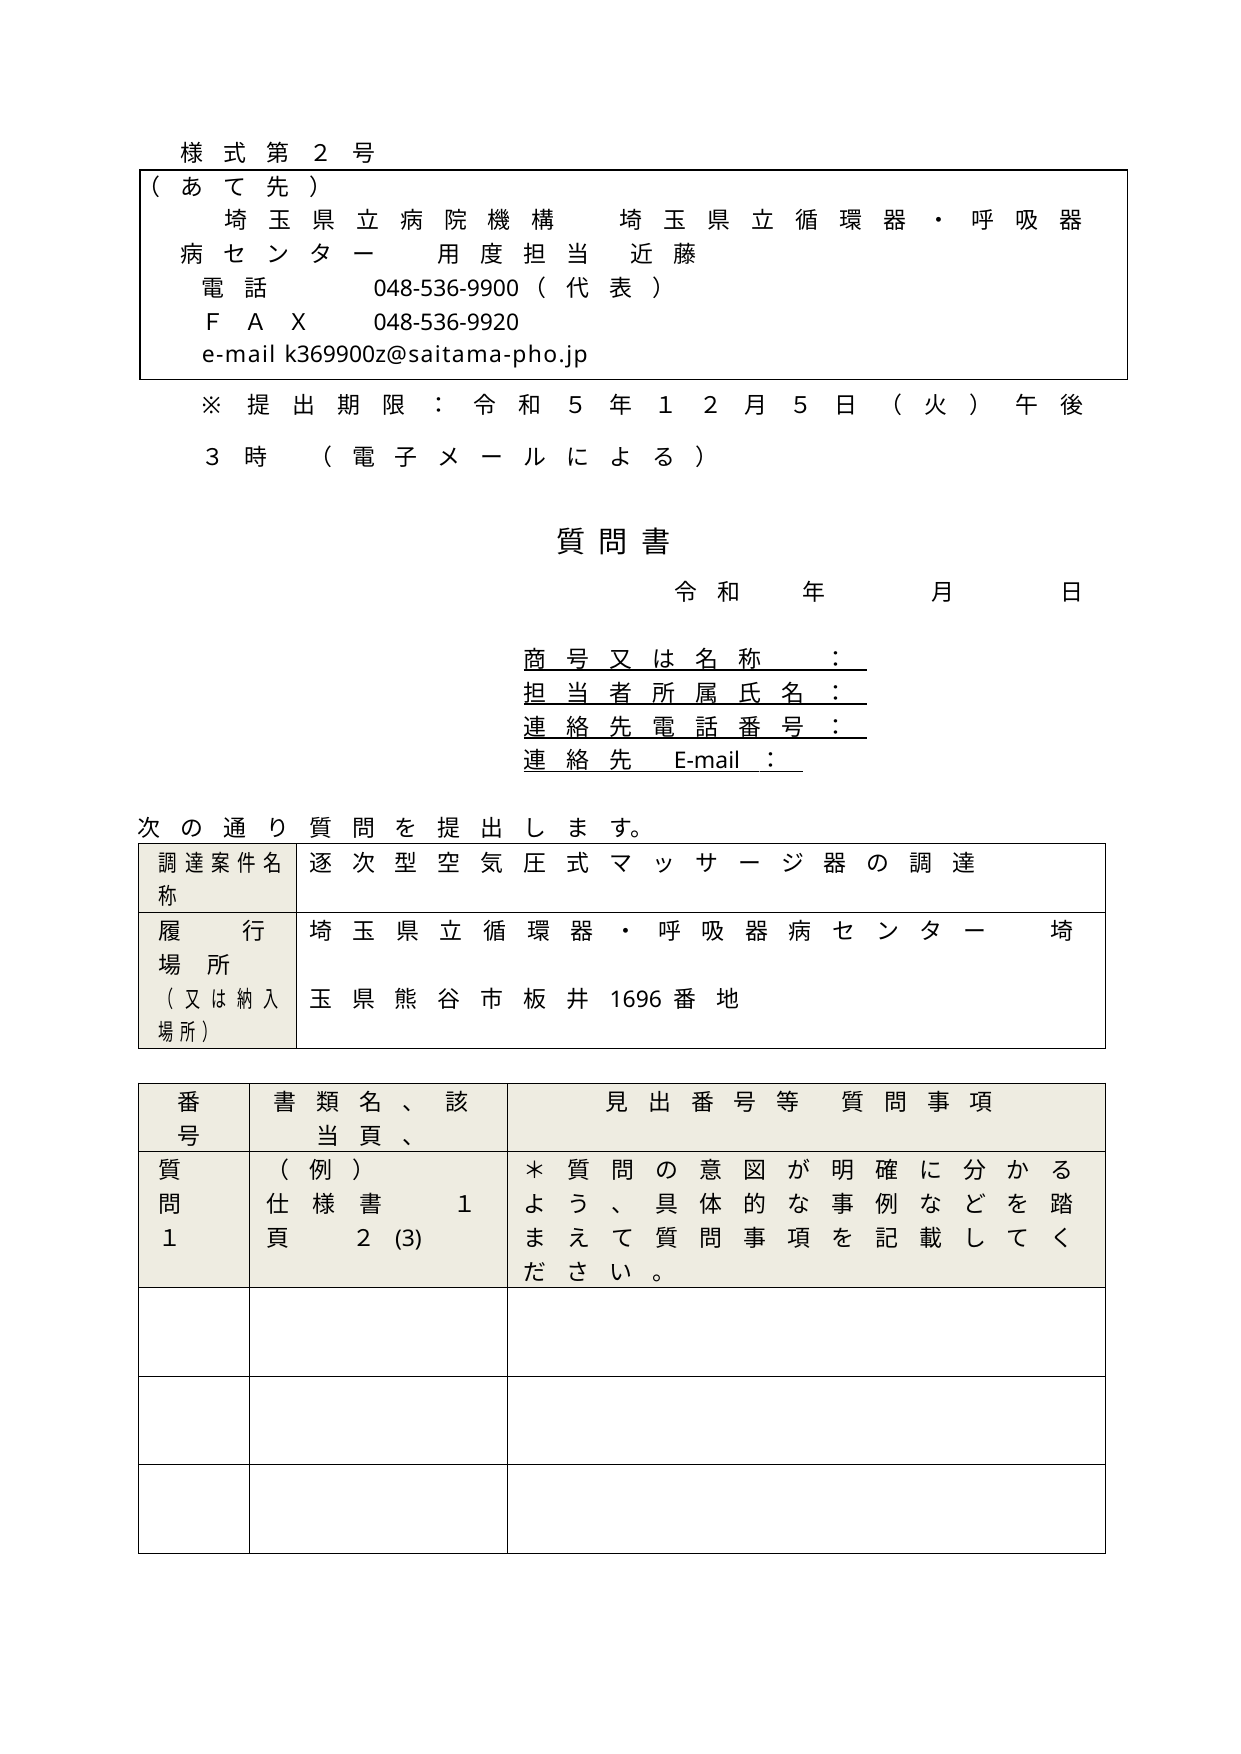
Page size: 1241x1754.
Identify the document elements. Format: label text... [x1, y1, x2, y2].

text （あて先） [141, 171, 1103, 202]
text 連絡先電話番号： [503, 708, 1103, 742]
text 次の通り質問を提出します。 [137, 809, 1103, 843]
text 埼玉県立病院機構 埼玉県立循環器・呼吸器病センター 用度担当 近藤 [163, 202, 1103, 269]
table_header 見出番号等 質問事項 [508, 1084, 1105, 1151]
table_cell 質問１ [139, 1152, 249, 1287]
table_header 書類名、該当頁、 [250, 1084, 507, 1151]
table_header 逐次型空気圧式マッサージ器の調達 [297, 844, 1105, 912]
table_cell [250, 1288, 507, 1376]
table_cell [139, 1465, 249, 1553]
table_cell [508, 1465, 1105, 1553]
table_cell [139, 1288, 249, 1376]
table_cell [250, 1377, 507, 1464]
table_cell [250, 1465, 507, 1553]
text 電話 048-536-9900（代表） [189, 269, 1103, 303]
text 質問書 [137, 506, 1103, 573]
table_cell [508, 1377, 1105, 1464]
table_cell 履行場所 （又は納入場所） [139, 913, 296, 1048]
table_cell 埼玉県立循環器・呼吸器病センター 埼玉県熊谷市板井1696番地 [297, 913, 1105, 1048]
table_cell （例） 仕様書 １頁 ２(3) [250, 1152, 507, 1287]
text 商号又は名称 ： [503, 641, 1103, 674]
text 連絡先 E-mail ： [503, 742, 1103, 776]
text ※提出期限：令和５年１２月５日（火）午後３時（電子メールによる） [189, 380, 1103, 472]
text 令和 年 月 日 [137, 573, 1103, 607]
text 担当者所属氏名： [503, 674, 1103, 708]
table_cell [139, 1377, 249, 1464]
table_header 調達案件名称 [139, 844, 296, 912]
table_cell ＊質問の意図が明確に分かるよう、具体的な事例などを踏まえて質問事項を記載してください。 [508, 1152, 1105, 1287]
table_cell [508, 1288, 1105, 1376]
table_header 番号 [139, 1084, 249, 1151]
text 様式第２号 [152, 134, 1103, 168]
text ＦＡＸ 048-536-9920 [189, 303, 1103, 337]
text e-mail k369900z@saitama-pho.jp [189, 337, 1103, 371]
